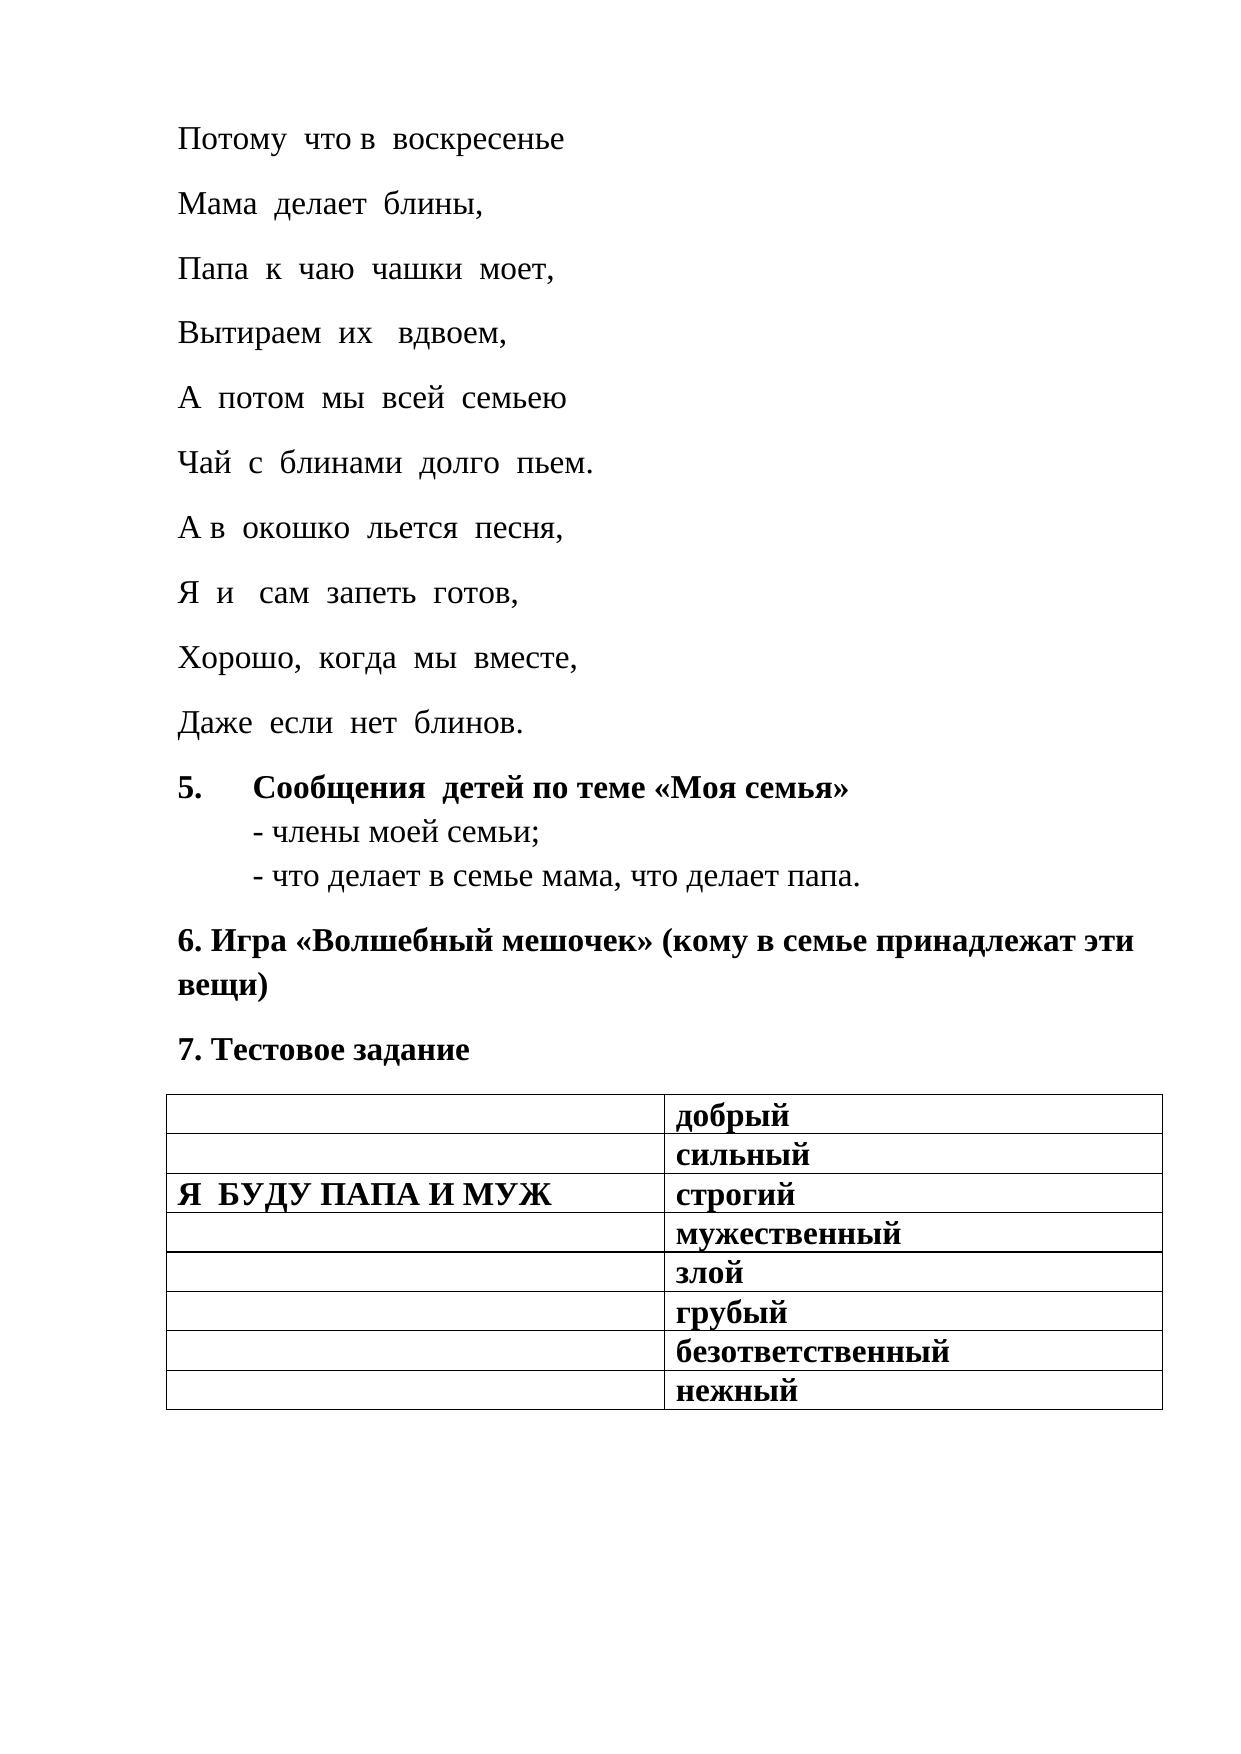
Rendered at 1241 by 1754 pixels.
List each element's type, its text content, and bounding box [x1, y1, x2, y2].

table_cell [167, 1292, 664, 1330]
text Чай с блинами долго пьем. [177, 443, 1152, 481]
table_cell [167, 1371, 664, 1409]
table_cell Я БУДУ ПАПА И МУЖ [167, 1174, 664, 1212]
table_cell [167, 1134, 664, 1173]
table_cell грубый [665, 1292, 1162, 1330]
table_cell [167, 1331, 664, 1369]
text Потому что в воскресенье [177, 118, 1152, 156]
table_cell [167, 1253, 664, 1291]
table_cell безответственный [665, 1331, 1162, 1369]
table_header [167, 1095, 664, 1133]
text Папа к чаю чашки моет, [177, 248, 1152, 286]
text Вытираем их вдвоем, [177, 313, 1152, 351]
table_header добрый [665, 1095, 1162, 1133]
list - члены моей семьи; [252, 811, 1152, 849]
text Хорошо, когда мы вместе, [177, 637, 1152, 676]
text Даже если нет блинов. [177, 702, 1152, 741]
table_cell нежный [665, 1371, 1162, 1409]
table_cell злой [665, 1253, 1162, 1291]
table_cell [167, 1213, 664, 1251]
text Мама делает блины, [177, 183, 1152, 221]
text А в окошко льется песня, [177, 507, 1152, 546]
text А потом мы всей семьею [177, 378, 1152, 416]
table_cell сильный [665, 1134, 1162, 1173]
text 6. Игра «Волшебный мешочек» (кому в семье принадлежат эти вещи) [177, 920, 1152, 1002]
table_cell мужественный [665, 1213, 1162, 1251]
table_cell строгий [665, 1174, 1162, 1212]
text 7. Тестовое задание [177, 1029, 1152, 1067]
list - что делает в семье мама, что делает папа. [252, 855, 1152, 893]
text Я и сам запеть готов, [177, 572, 1152, 611]
list Сообщения детей по теме «Моя семья» [177, 767, 1152, 805]
